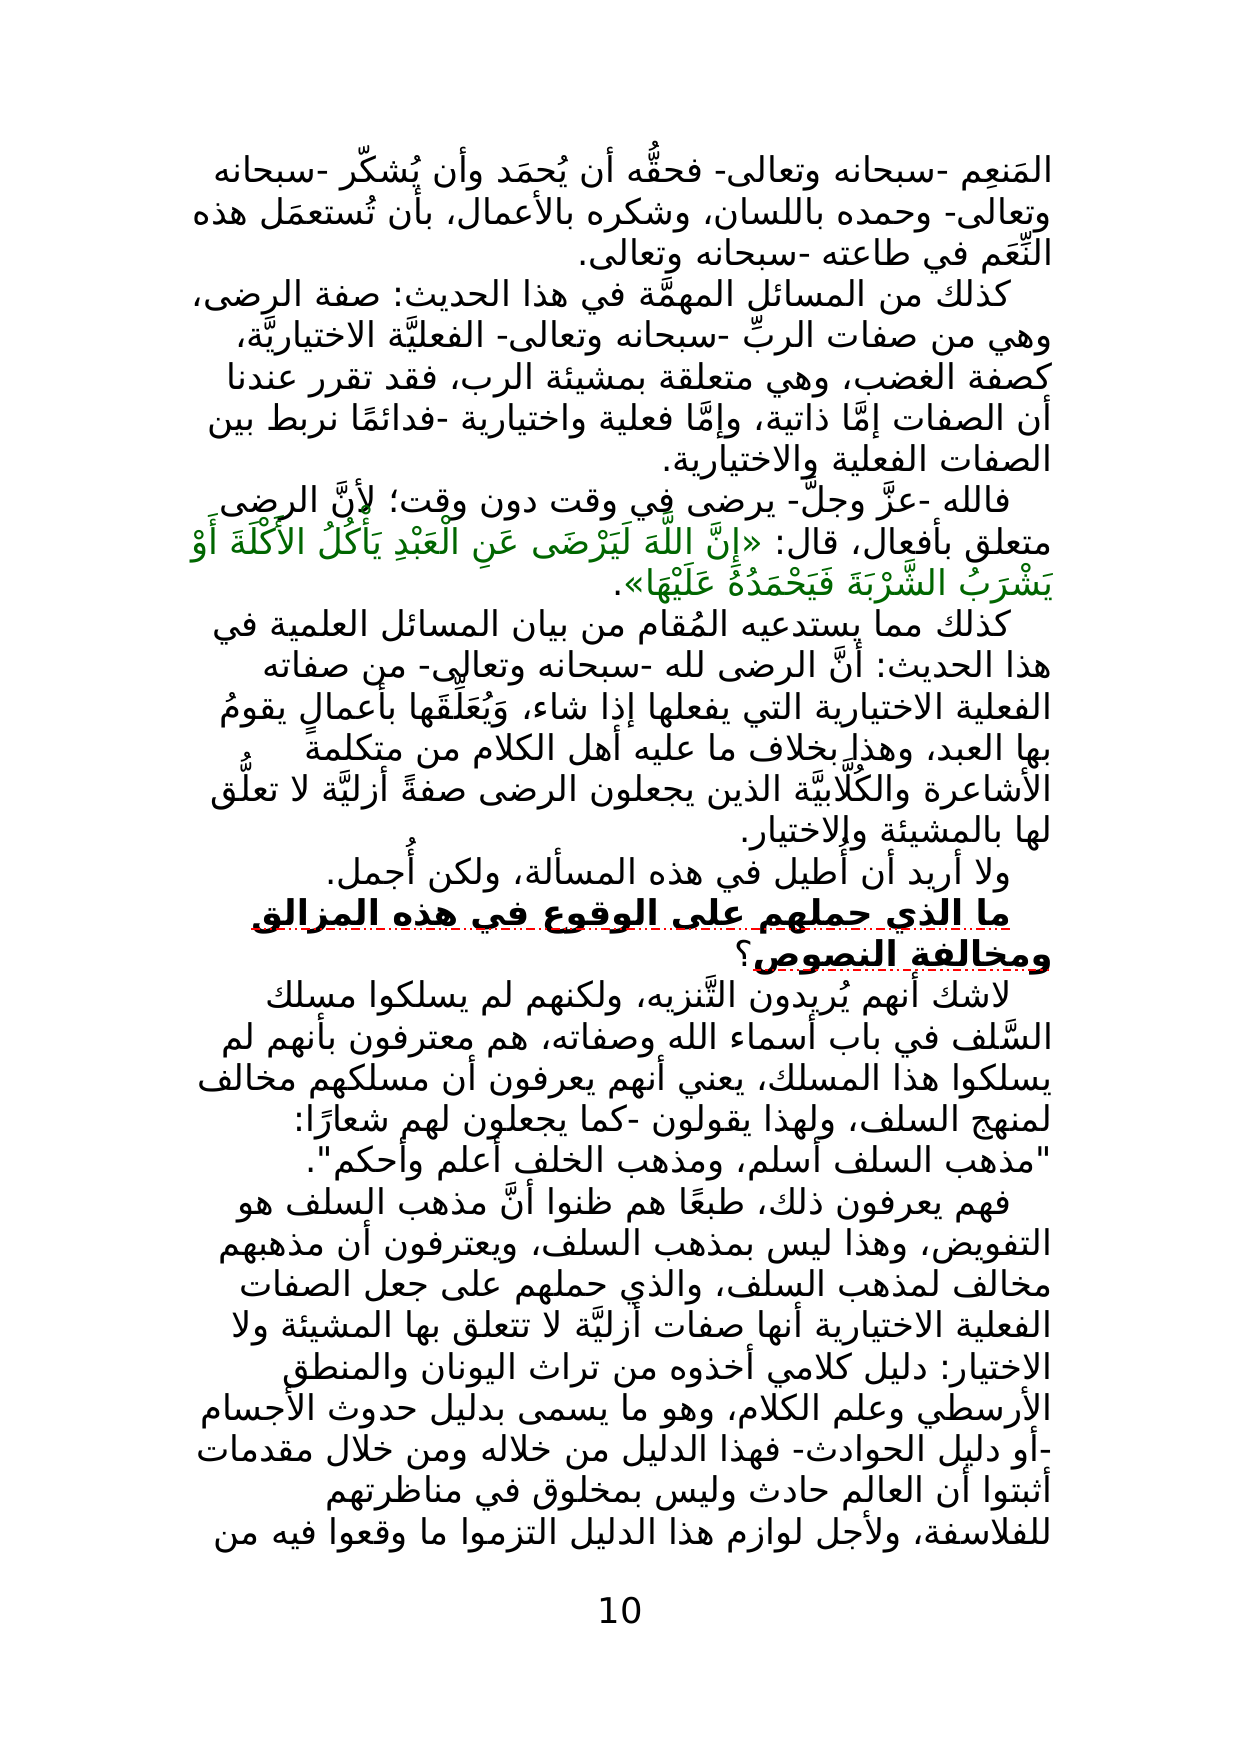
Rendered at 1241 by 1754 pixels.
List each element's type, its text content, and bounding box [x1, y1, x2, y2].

text ما الذي حملهم على الوقوع في هذه المزالق ومخالفة النصوص؟ [187, 892, 1053, 975]
text كذلك مما يستدعيه المُقام من بيان المسائل العلمية في هذا الحديث: أنَّ الرضى لله -سبحانه وتعالى- من صفاته الفعلية الاختيارية التي يفعلها إذا شاء، وَيُعَلِّقَها بأعمالٍ يقومُ بها العبد، وهذا بخلاف ما عليه أهل الكلام من متكلمة الأشاعرة والكُلَّابيَّة الذين يجعلون الرضى صفةً أزليَّة لا تعلُّق لها بالمشيئة والاختيار. [187, 604, 1053, 851]
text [187, 1181, 1053, 1552]
text فالله -عزَّ وجلَّ- يرضى في وقت دون وقت؛ لأنَّ الرضى متعلق بأفعال، قال: «إِنَّ اللَّهَ لَيَرْضَى عَنِ الْعَبْدِ يَأْكُلُ الأَكْلَةَ أَوْ يَشْرَبُ الشَّرْبَةَ فَيَحْمَدُهُ عَلَيْهَا». [187, 480, 1053, 604]
text ولا أريد أن أُطيل في هذه المسألة، ولكن أُجمل. [187, 851, 1053, 892]
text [187, 150, 1053, 274]
text كذلك من المسائل المهمَّة في هذا الحديث: صفة الرضى، وهي من صفات الربِّ -سبحانه وتعالى- الفعليَّة الاختياريَّة، كصفة الغضب، وهي متعلقة بمشيئة الرب، فقد تقرر عندنا أن الصفات إمَّا ذاتية، وإمَّا فعلية واختيارية -فدائمًا نربط بين الصفات الفعلية والاختيارية. [187, 274, 1053, 480]
text لاشك أنهم يُريدون التَّنزيه، ولكنهم لم يسلكوا مسلك السَّلف في باب أسماء الله وصفاته، هم معترفون بأنهم لم يسلكوا هذا المسلك، يعني أنهم يعرفون أن مسلكهم مخالف لمنهج السلف، ولهذا يقولون -كما يجعلون لهم شعارًا: "مذهب السلف أسلم، ومذهب الخلف أعلم وأحكم". [187, 975, 1053, 1181]
